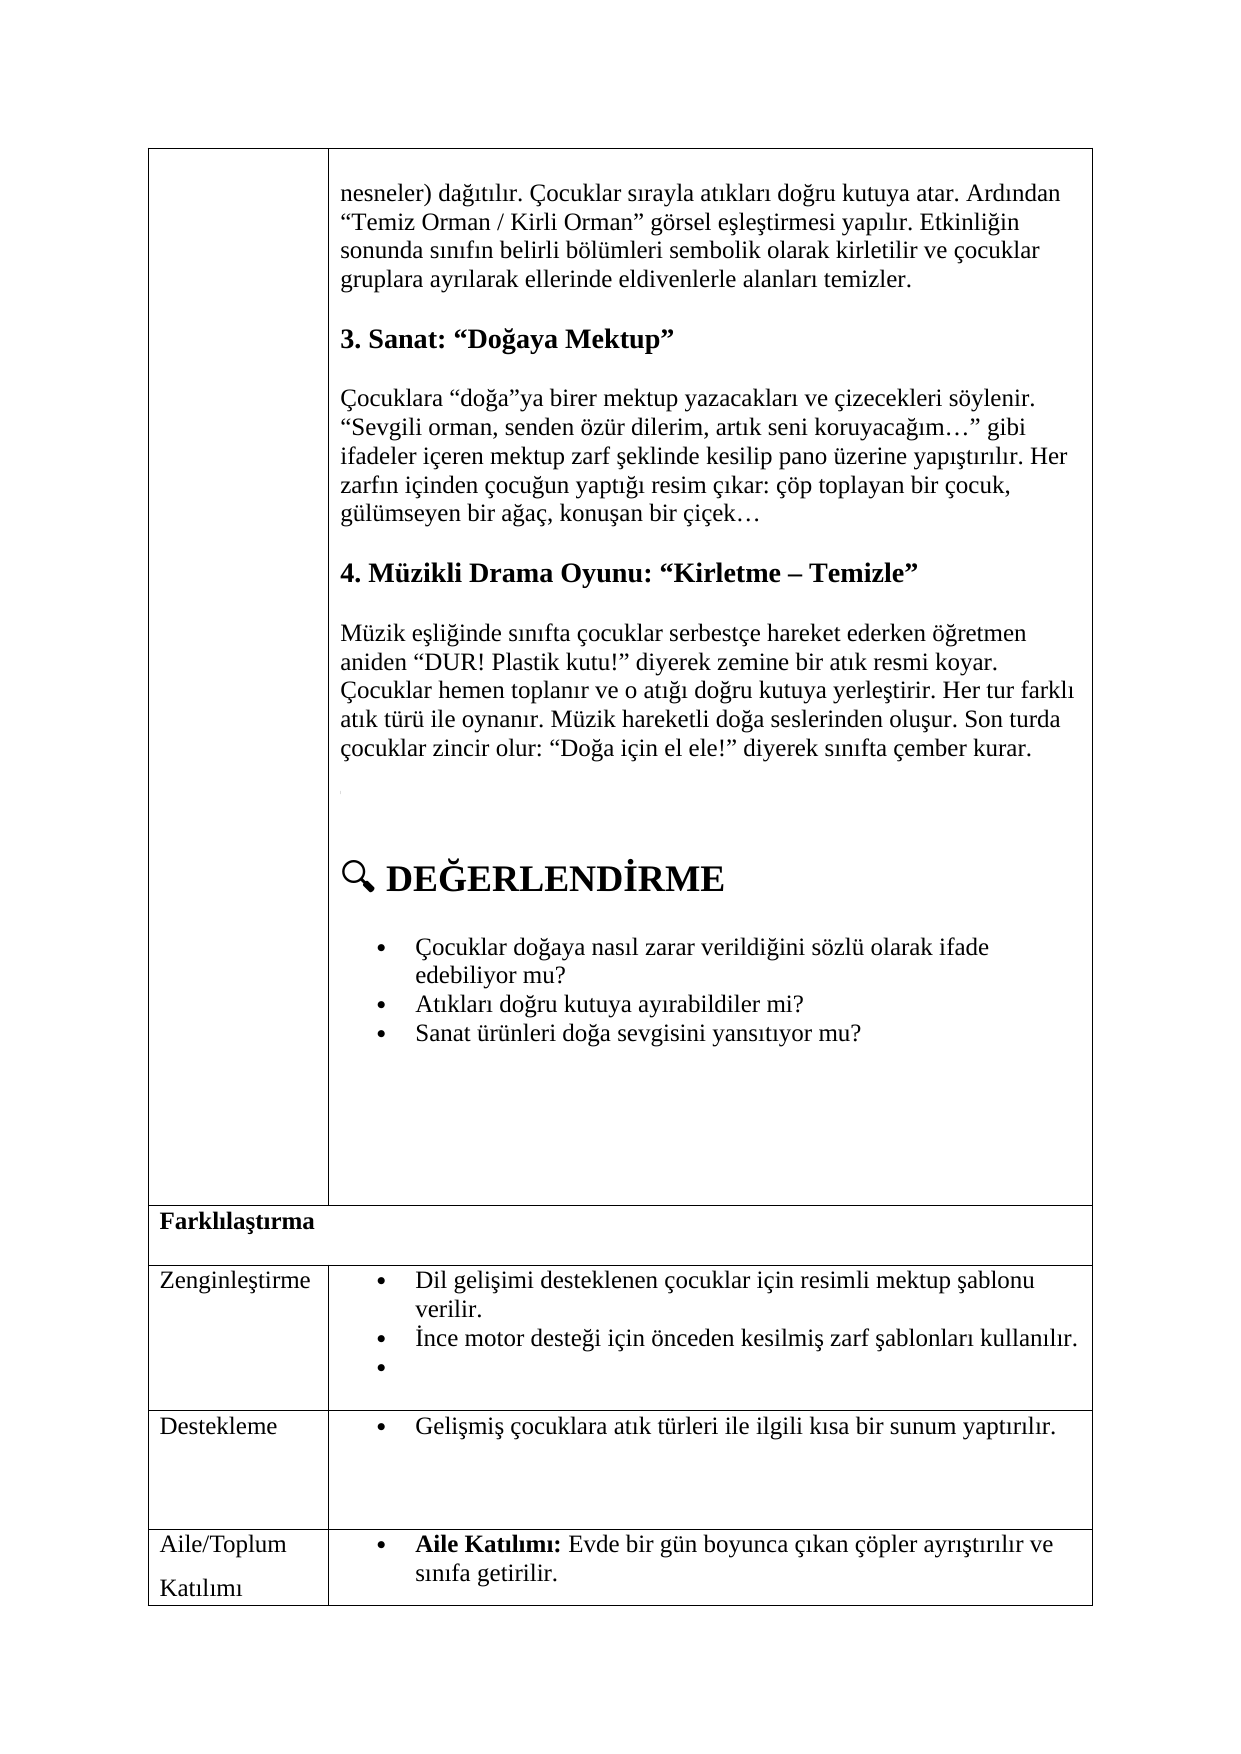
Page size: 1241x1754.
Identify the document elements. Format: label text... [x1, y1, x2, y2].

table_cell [149, 1530, 328, 1605]
table_cell Dil gelişimi desteklenen çocuklar için resimli mektup şablonu verilir. İnce motor desteği için önceden kesilmiş zarf şablonları kullanılır. [329, 1266, 1092, 1410]
table_cell Zenginleştirme [149, 1266, 328, 1410]
table_cell Gelişmiş çocuklara atık türleri ile ilgili kısa bir sunum yaptırılır. [329, 1411, 1092, 1528]
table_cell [329, 149, 1092, 1205]
table_cell Farklılaştırma [149, 1206, 1092, 1264]
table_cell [329, 1530, 1092, 1605]
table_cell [149, 149, 328, 1205]
table_cell Destekleme [149, 1411, 328, 1528]
